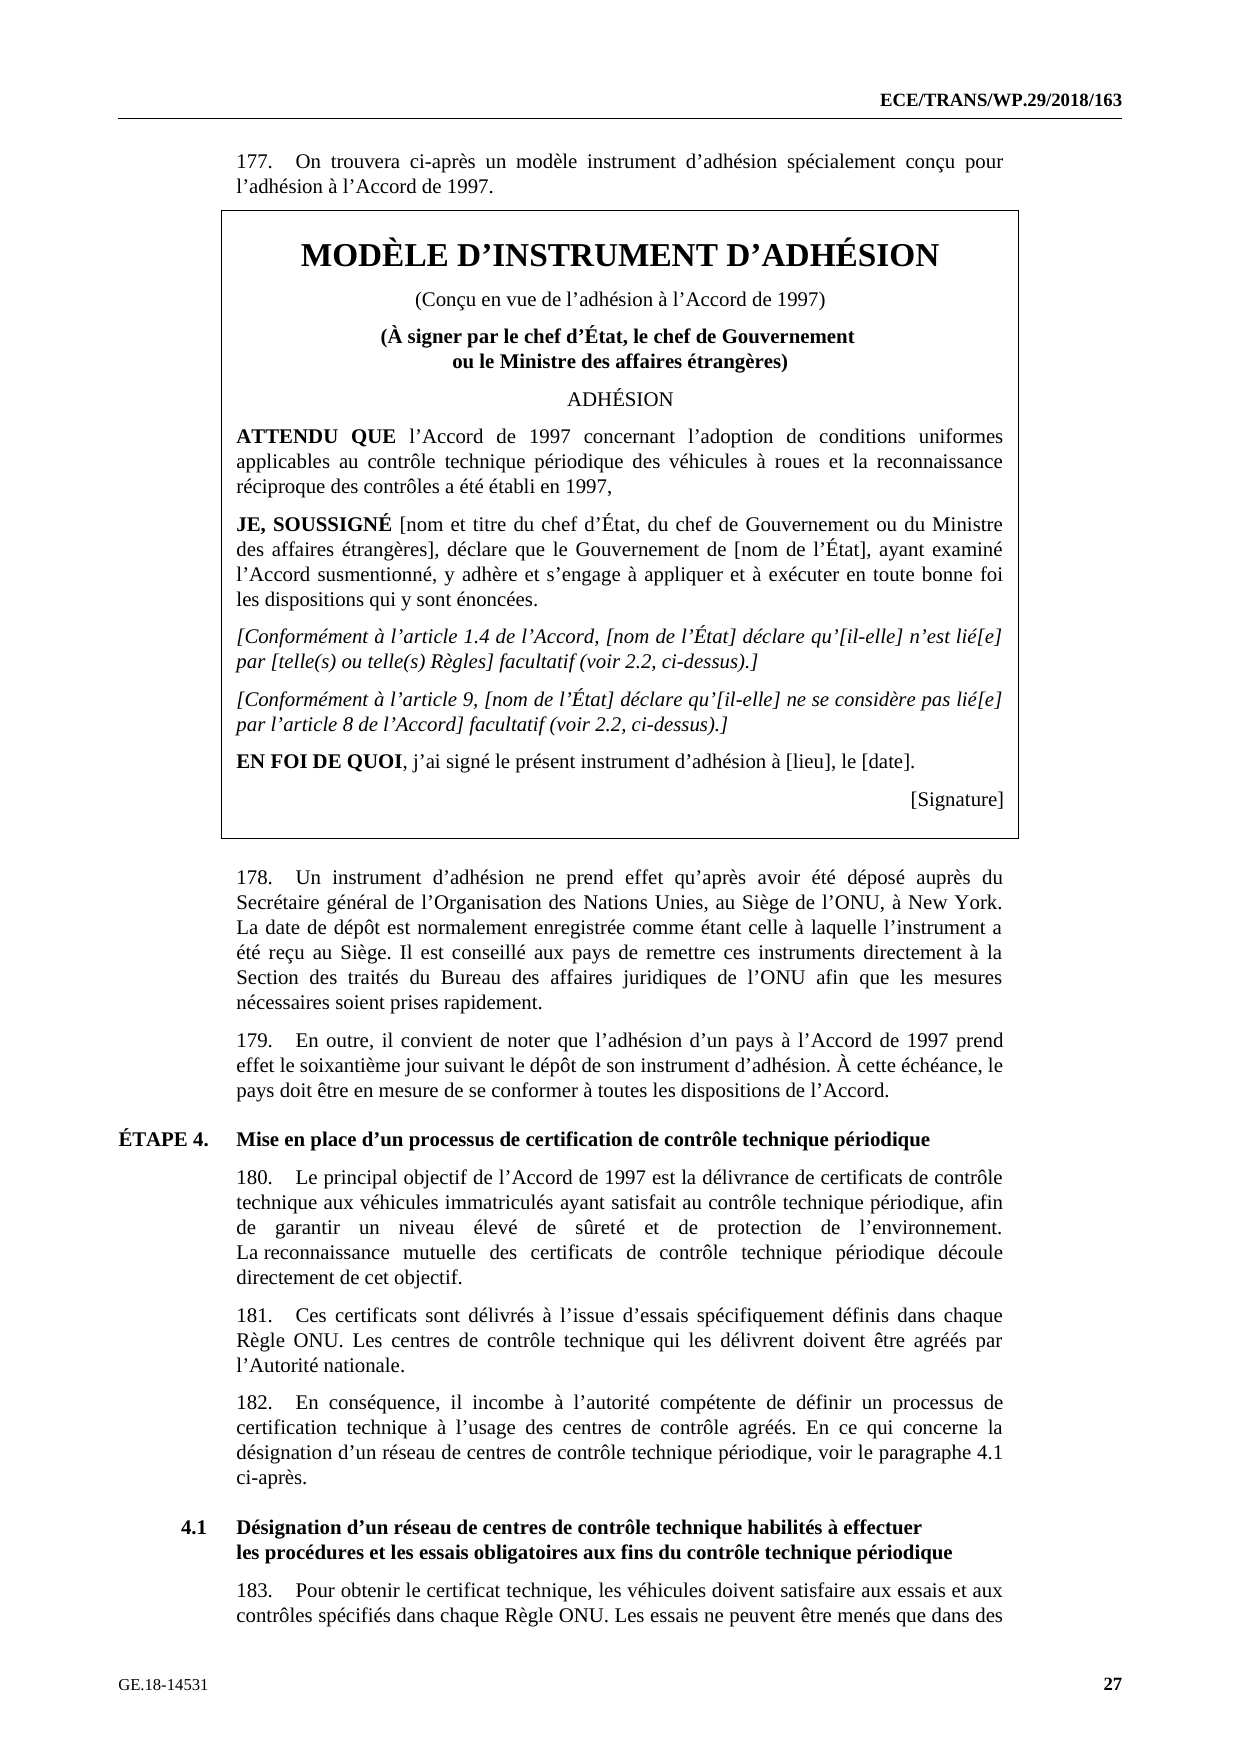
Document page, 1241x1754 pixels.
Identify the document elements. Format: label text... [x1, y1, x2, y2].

table_cell MODÈLE D’INSTRUMENT D’ADHÉSION [222, 235, 1018, 286]
text ÉTAPE 4. Mise en place d’un processus de certification de contrôle technique périodique [118, 1127, 1004, 1152]
table_cell JE, SOUSSIGNÉ [nom et titre du chef d’État, du chef de Gouvernement ou du Ministre des affaires étrangères], déclare que le Gouvernement de [nom de l’État], ayant examiné l’Accord susmentionné, y adhère et s’engage à appliquer et à exécuter en toute bonne foi les dispositions qui y sont énoncées. [222, 511, 1018, 623]
text 181. Ces certificats sont délivrés à l’issue d’essais spécifiquement définis dans chaque Règle ONU. Les centres de contrôle technique qui les délivrent doivent être agréés par l’Autorité nationale. [236, 1302, 1004, 1377]
table_cell (À signer par le chef d’État, le chef de Gouvernement ou le Ministre des affaires étrangères) [222, 324, 1018, 386]
table_header [222, 211, 1018, 235]
text 180. Le principal objectif de l’Accord de 1997 est la délivrance de certificats de contrôle technique aux véhicules immatriculés ayant satisfait au contrôle technique périodique, afin de garantir un niveau élevé de sûreté et de protection de l’environnement. La reconnaissance mutuelle des certificats de contrôle technique périodique découle directement de cet objectif. [236, 1164, 1004, 1289]
table_cell [Signature] [222, 786, 1018, 836]
table_cell (Conçu en vue de l’adhésion à l’Accord de 1997) [222, 286, 1018, 323]
table_cell ATTENDU QUE l’Accord de 1997 concernant l’adoption de conditions uniformes applicables au contrôle technique périodique des véhicules à roues et la reconnaissance réciproque des contrôles a été établi en 1997, [222, 424, 1018, 511]
text 177. On trouvera ci-après un modèle instrument d’adhésion spécialement conçu pour l’adhésion à l’Accord de 1997. [236, 148, 1004, 198]
table_cell [Conformément à l’article 9, [nom de l’État] déclare qu’[il-elle] ne se considère pas lié[e] par l’article 8 de l’Accord] facultatif (voir 2.2, ci-dessus).] [222, 686, 1018, 748]
text 178. Un instrument d’adhésion ne prend effet qu’après avoir été déposé auprès du Secrétaire général de l’Organisation des Nations Unies, au Siège de l’ONU, à New York. La date de dépôt est normalement enregistrée comme étant celle à laquelle l’instrument a été reçu au Siège. Il est conseillé aux pays de remettre ces instruments directement à la Section des traités du Bureau des affaires juridiques de l’ONU afin que les mesures nécessaires soient prises rapidement. [236, 864, 1004, 1014]
table_cell ADHÉSION [222, 386, 1018, 423]
text 182. En conséquence, il incombe à l’autorité compétente de définir un processus de certification technique à l’usage des centres de contrôle agréés. En ce qui concerne la désignation d’un réseau de centres de contrôle technique périodique, voir le paragraphe 4.1 ci-après. [236, 1389, 1004, 1489]
table_cell EN FOI DE QUOI, j’ai signé le présent instrument d’adhésion à [lieu], le [date]. [222, 749, 1018, 786]
text 179. En outre, il convient de noter que l’adhésion d’un pays à l’Accord de 1997 prend effet le soixantième jour suivant le dépôt de son instrument d’adhésion. À cette échéance, le pays doit être en mesure de se conformer à toutes les dispositions de l’Accord. [236, 1027, 1004, 1102]
table_cell [Conformément à l’article 1.4 de l’Accord, [nom de l’État] déclare qu’[il-elle] n’est lié[e] par [telle(s) ou telle(s) Règles] facultatif (voir 2.2, ci-dessus).] [222, 624, 1018, 686]
text 4.1 Désignation d’un réseau de centres de contrôle technique habilités à effectuer les procédures et les essais obligatoires aux fins du contrôle technique périodique [118, 1514, 1004, 1564]
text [236, 1577, 1004, 1627]
